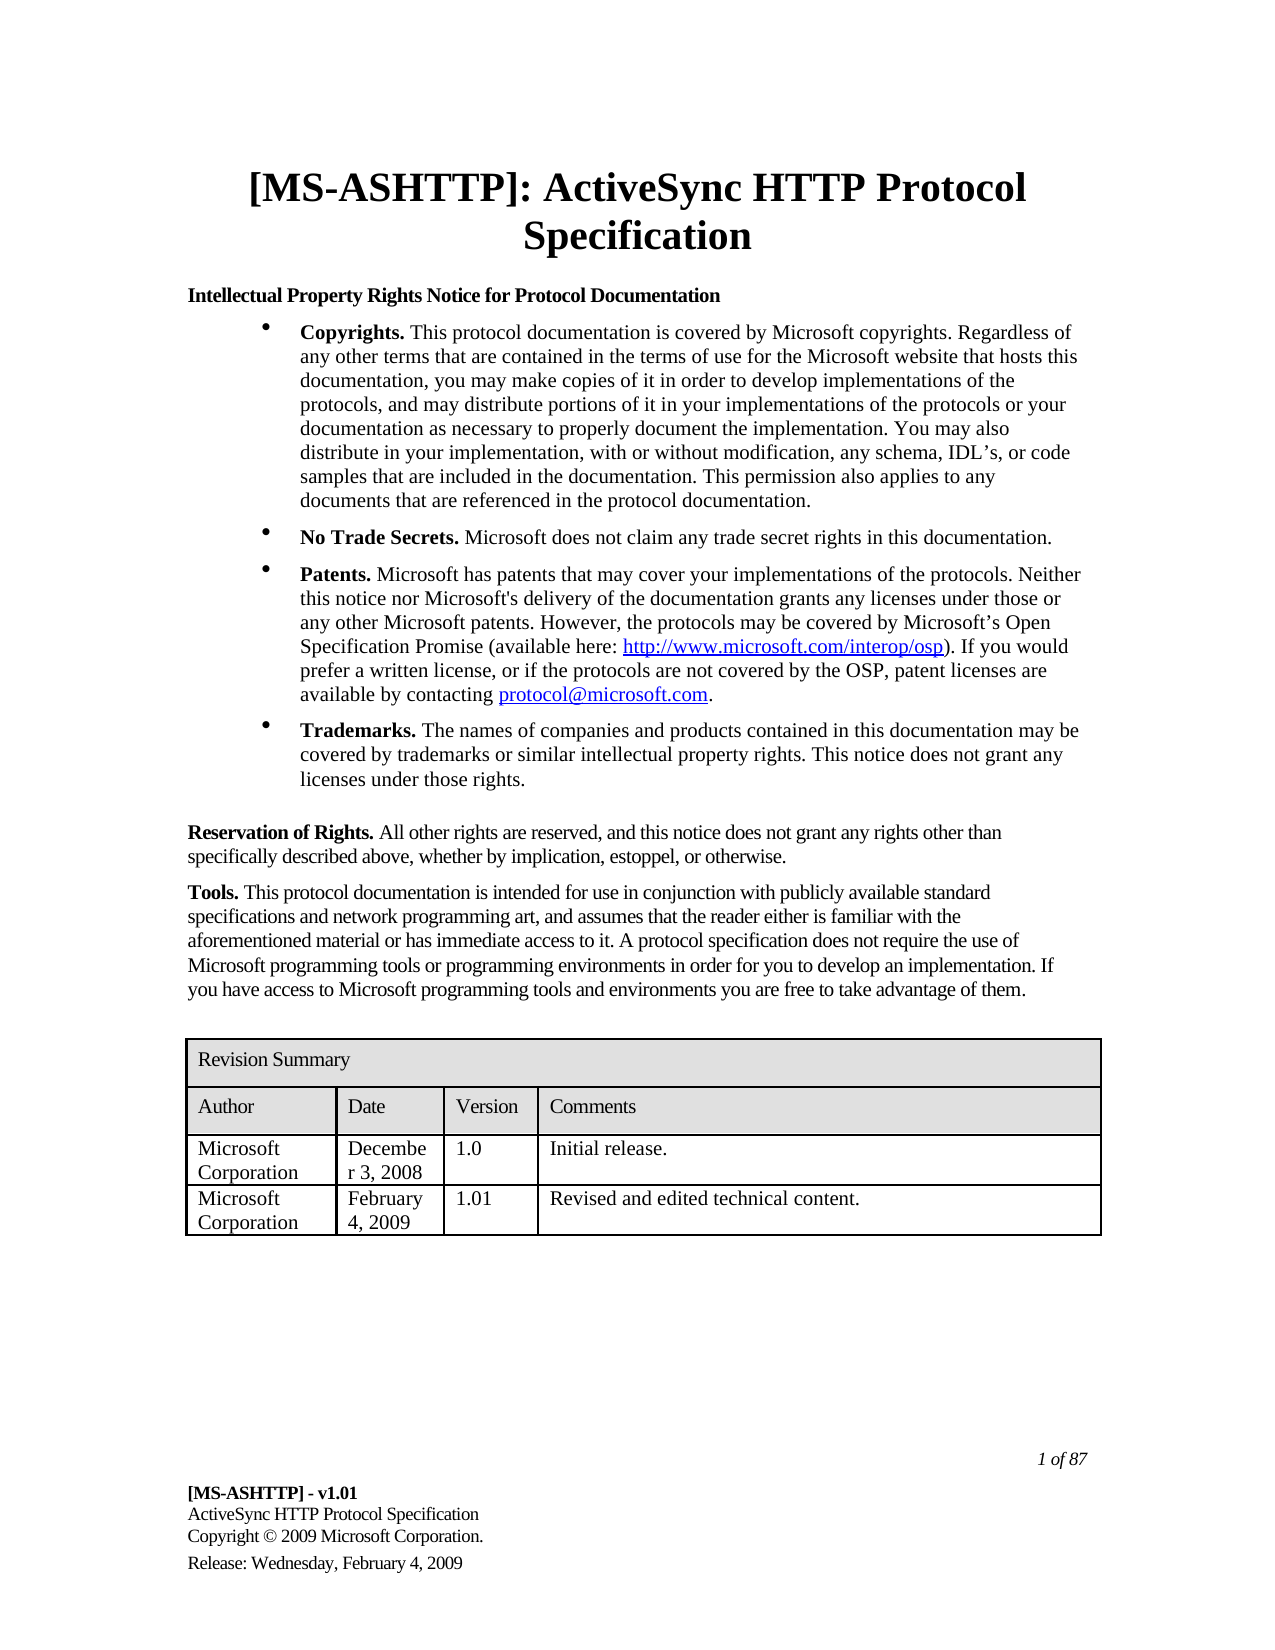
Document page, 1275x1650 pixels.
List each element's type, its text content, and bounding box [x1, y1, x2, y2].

list No Trade Secrets. Microsoft does not claim any trade secret rights in this documentation. [262, 525, 1087, 549]
table_cell December 3, 2008 [338, 1136, 443, 1184]
list Copyrights. This protocol documentation is covered by Microsoft copyrights. Regardless of any other terms that are contained in the terms of use for the Microsoft website that hosts this documentation, you may make copies of it in order to develop implementations of the protocols, and may distribute portions of it in your implementations of the protocols or your documentation as necessary to properly document the implementation. You may also distribute in your implementation, with or without modification, any schema, IDL’s, or code samples that are included in the documentation. This permission also applies to any documents that are referenced in the protocol documentation. [262, 320, 1087, 512]
table_cell 1.01 [445, 1186, 537, 1234]
table_cell Initial release. [539, 1136, 1100, 1184]
table_cell Comments [539, 1088, 1100, 1133]
table_cell Revised and edited technical content. [539, 1186, 1100, 1234]
table_header Revision Summary [188, 1040, 1100, 1086]
text [MS-ASHTTP]: ActiveSync HTTP Protocol Specification [187, 162, 1087, 258]
text Intellectual Property Rights Notice for Protocol Documentation [187, 283, 1087, 307]
table_cell February 4, 2009 [338, 1186, 443, 1234]
table_cell Version [445, 1088, 537, 1133]
table_cell Author [188, 1088, 335, 1133]
text Tools. This protocol documentation is intended for use in conjunction with publicly available standard specifications and network programming art, and assumes that the reader either is familiar with the aforementioned material or has immediate access to it. A protocol specification does not require the use of Microsoft programming tools or programming environments in order for you to develop an implementation. If you have access to Microsoft programming tools and environments you are free to take advantage of them. [187, 880, 1087, 1001]
table_cell 1.0 [445, 1136, 537, 1184]
list Patents. Microsoft has patents that may cover your implementations of the protocols. Neither this notice nor Microsoft's delivery of the documentation grants any licenses under those or any other Microsoft patents. However, the protocols may be covered by Microsoft’s Open Specification Promise (available here: http://www.microsoft.com/interop/osp). If you would prefer a written license, or if the protocols are not covered by the OSP, patent licenses are available by contacting protocol@microsoft.com. [262, 561, 1087, 706]
list Trademarks. The names of companies and products contained in this documentation may be covered by trademarks or similar intellectual property rights. This notice does not grant any licenses under those rights. [262, 718, 1087, 791]
text Reservation of Rights. All other rights are reserved, and this notice does not grant any rights other than specifically described above, whether by implication, estoppel, or otherwise. [187, 820, 1087, 868]
table_cell Date [338, 1088, 443, 1133]
table_cell Microsoft Corporation [188, 1136, 335, 1184]
table_cell Microsoft Corporation [188, 1186, 335, 1234]
